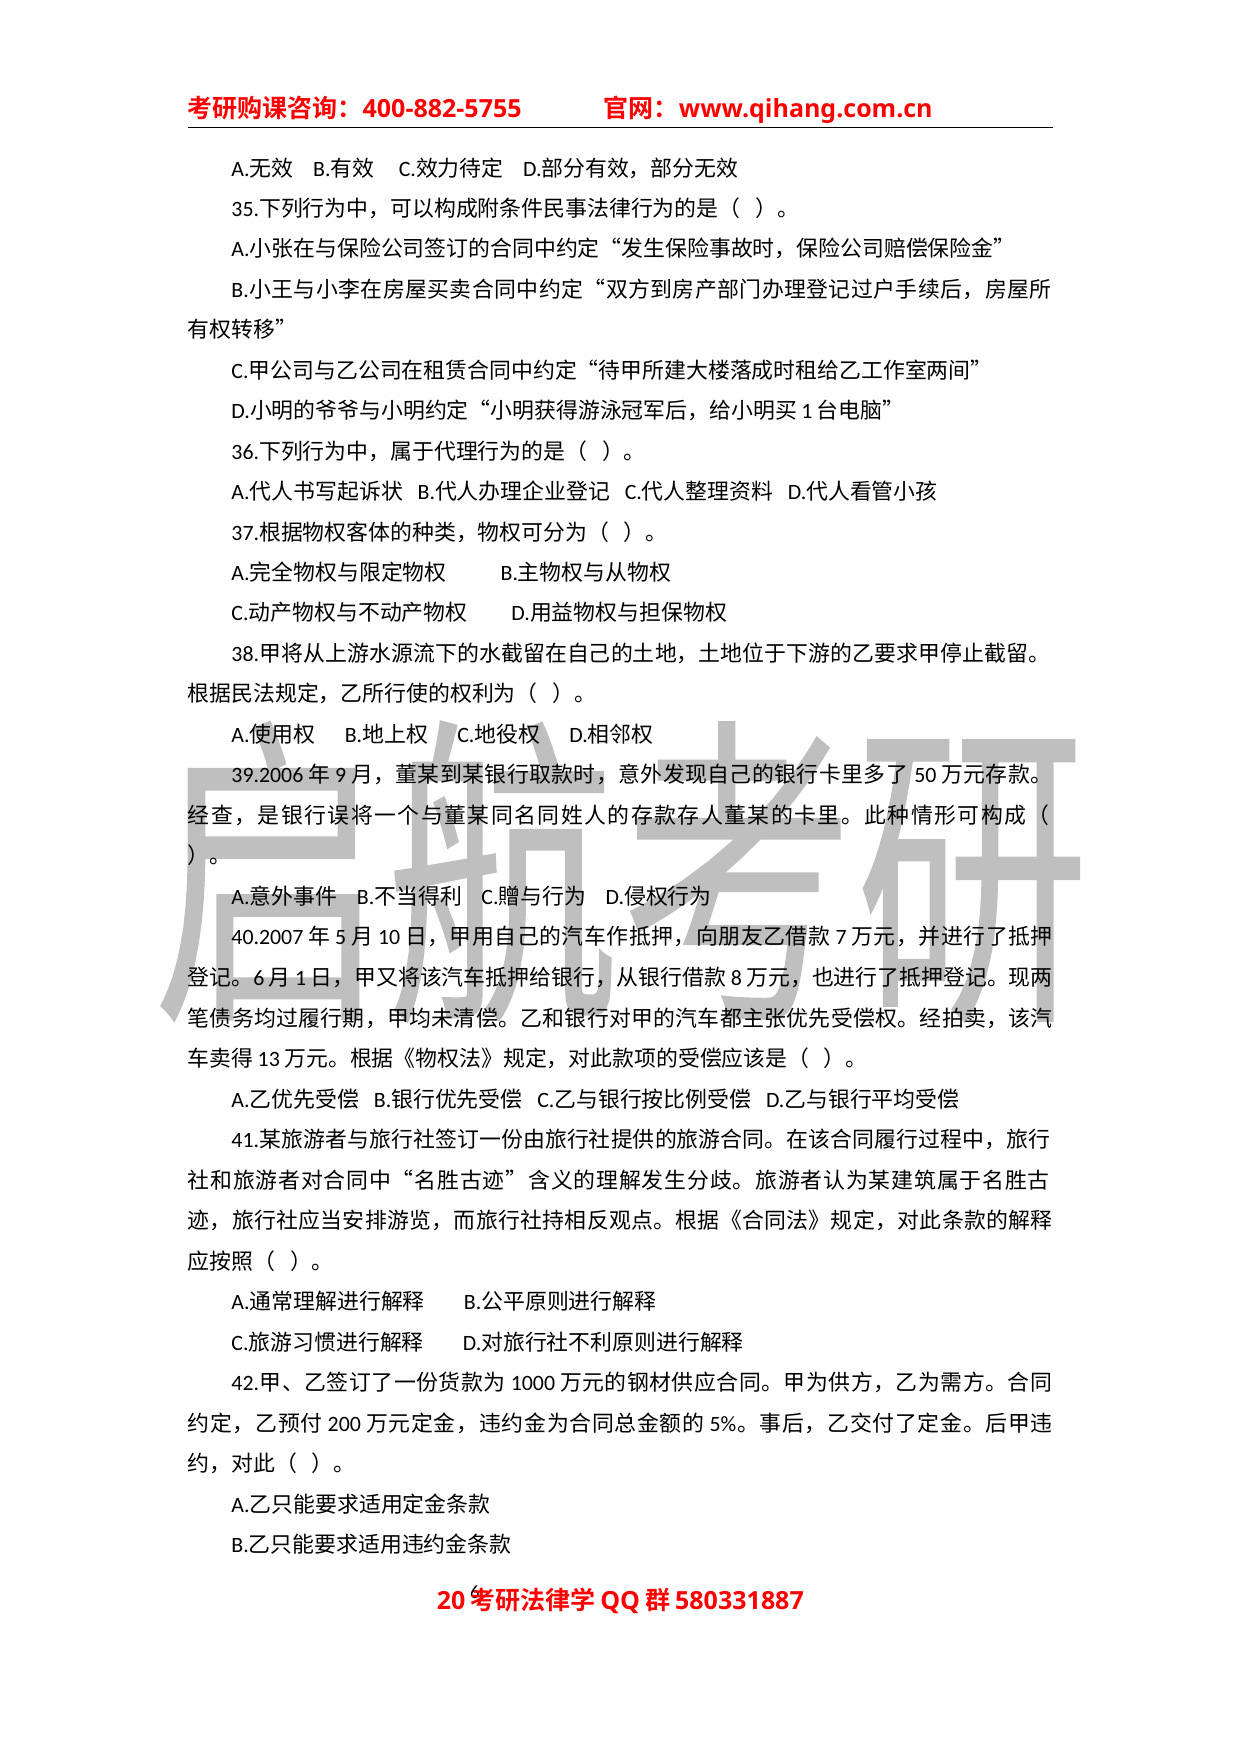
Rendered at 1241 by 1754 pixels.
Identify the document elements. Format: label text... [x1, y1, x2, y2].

text B.小王与小李在房屋买卖合同中约定“双方到房产部门办理登记过户手续后，房屋所有权转移” [187, 271, 1053, 344]
text D.小明的爷爷与小明约定“小明获得游泳冠军后，给小明买1台电脑” [187, 393, 1053, 425]
text A.通常理解进行解释 B.公平原则进行解释 [187, 1284, 1053, 1316]
text A.代人书写起诉状 B.代人办理企业登记 C.代人整理资料 D.代人看管小孩 [187, 474, 1053, 506]
text 40.2007年5月10日，甲用自己的汽车作抵押，向朋友乙借款7万元，并进行了抵押登记。6月1日，甲又将该汽车抵押给银行，从银行借款8万元，也进行了抵押登记。现两笔债务均过履行期，甲均未清偿。乙和银行对甲的汽车都主张优先受偿权。经拍卖，该汽车卖得13万元。根据《物权法》规定，对此款项的受偿应该是（ ）。 [187, 919, 1053, 1073]
text A.乙只能要求适用定金条款 [187, 1486, 1053, 1519]
text A.使用权 B.地上权 C.地役权 D.相邻权 [187, 716, 1053, 749]
text 36.下列行为中，属于代理行为的是（ ）。 [187, 433, 1053, 466]
text 42.甲、乙签订了一份货款为1000万元的钢材供应合同。甲为供方，乙为需方。合同约定，乙预付200万元定金，违约金为合同总金额的5%。事后，乙交付了定金。后甲违约，对此（ ）。 [187, 1365, 1053, 1478]
text A.无效 B.有效 C.效力待定 D.部分有效，部分无效 [187, 150, 1053, 183]
text B.乙只能要求适用违约金条款 [187, 1527, 1053, 1559]
text A.乙优先受偿 B.银行优先受偿 C.乙与银行按比例受偿 D.乙与银行平均受偿 [187, 1081, 1053, 1114]
text 38.甲将从上游水源流下的水截留在自己的土地，土地位于下游的乙要求甲停止截留。根据民法规定，乙所行使的权利为（ ）。 [187, 635, 1053, 708]
text C.甲公司与乙公司在租赁合同中约定“待甲所建大楼落成时租给乙工作室两间” [187, 352, 1053, 385]
text A.小张在与保险公司签订的合同中约定“发生保险事故时，保险公司赔偿保险金” [187, 231, 1053, 263]
text 39.2006年9月，董某到某银行取款时，意外发现自己的银行卡里多了50万元存款。经查，是银行误将一个与董某同名同姓人的存款存人董某的卡里。此种情形可构成（ ）。 [187, 757, 1053, 871]
text A.完全物权与限定物权 B.主物权与从物权 [187, 554, 1053, 587]
text 37.根据物权客体的种类，物权可分为（ ）。 [187, 514, 1053, 547]
text 41.某旅游者与旅行社签订一份由旅行社提供的旅游合同。在该合同履行过程中，旅行社和旅游者对合同中“名胜古迹”含义的理解发生分歧。旅游者认为某建筑属于名胜古迹，旅行社应当安排游览，而旅行社持相反观点。根据《合同法》规定，对此条款的解释应按照（ ）。 [187, 1122, 1053, 1276]
text A.意外事件 B.不当得利 C.贈与行为 D.侵权行为 [187, 878, 1053, 911]
text C.旅游习惯进行解释 D.对旅行社不利原则进行解释 [187, 1324, 1053, 1357]
text 35.下列行为中，可以构成附条件民事法律行为的是（ ）。 [187, 191, 1053, 223]
text C.动产物权与不动产物权 D.用益物权与担保物权 [187, 595, 1053, 627]
